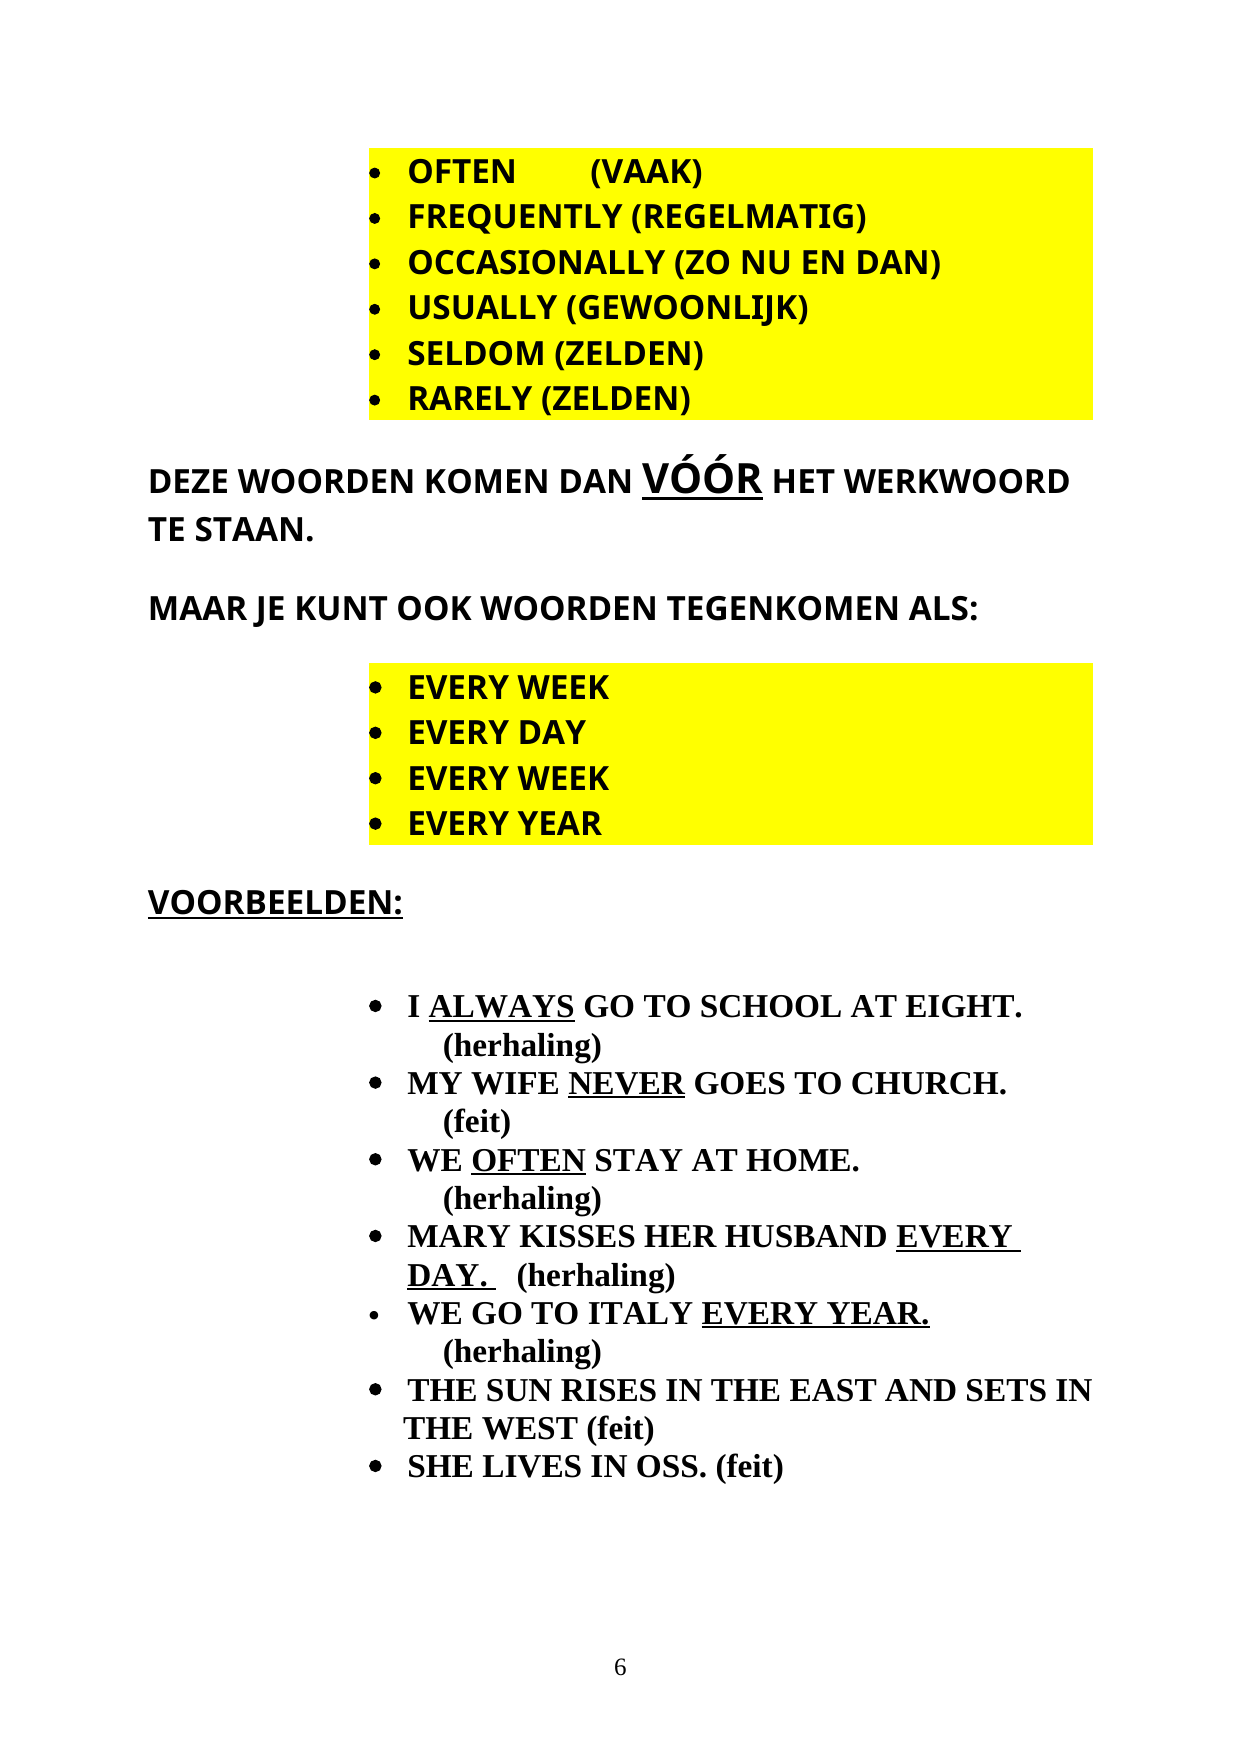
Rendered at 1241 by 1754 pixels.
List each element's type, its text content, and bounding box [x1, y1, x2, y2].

list MARY KISSES HER HUSBAND EVERY DAY. (herhaling) [369, 1216, 1093, 1293]
text THE WEST (feit) [369, 1408, 1093, 1446]
text (feit) [369, 1101, 1093, 1140]
text DEZE WOORDEN KOMEN DAN VÓÓR HET WERKWOORD TE STAAN. [148, 449, 1093, 551]
list FREQUENTLY (REGELMATIG) [369, 193, 1093, 238]
list EVERY YEAR [369, 800, 1093, 845]
text (herhaling) [369, 1178, 1093, 1216]
list I ALWAYS GO TO SCHOOL AT EIGHT. [369, 986, 1093, 1025]
list EVERY WEEK [369, 663, 1093, 709]
text MAAR JE KUNT OOK WOORDEN TEGENKOMEN ALS: [148, 584, 1093, 630]
list OCCASIONALLY (ZO NU EN DAN) [369, 238, 1093, 284]
list THE SUN RISES IN THE EAST AND SETS IN [369, 1370, 1093, 1408]
list OFTEN (VAAK) [369, 148, 1093, 193]
text VOORBEELDEN: [148, 879, 1093, 924]
list EVERY DAY [369, 709, 1093, 754]
list WE GO TO EVERY YEAR. [369, 1293, 1093, 1331]
list EVERY WEEK [369, 754, 1093, 800]
text (herhaling) [369, 1331, 1093, 1370]
list MY WIFE NEVER GOES TO CHURCH. [369, 1063, 1093, 1101]
list SHE LIVES IN . (feit) [369, 1446, 1093, 1485]
list RARELY (ZELDEN) [369, 375, 1093, 420]
list USUALLY (GEWOONLIJK) [369, 284, 1093, 329]
list WE OFTEN STAY AT HOME. [369, 1140, 1093, 1178]
text (herhaling) [369, 1025, 1093, 1063]
list SELDOM (ZELDEN) [369, 329, 1093, 375]
